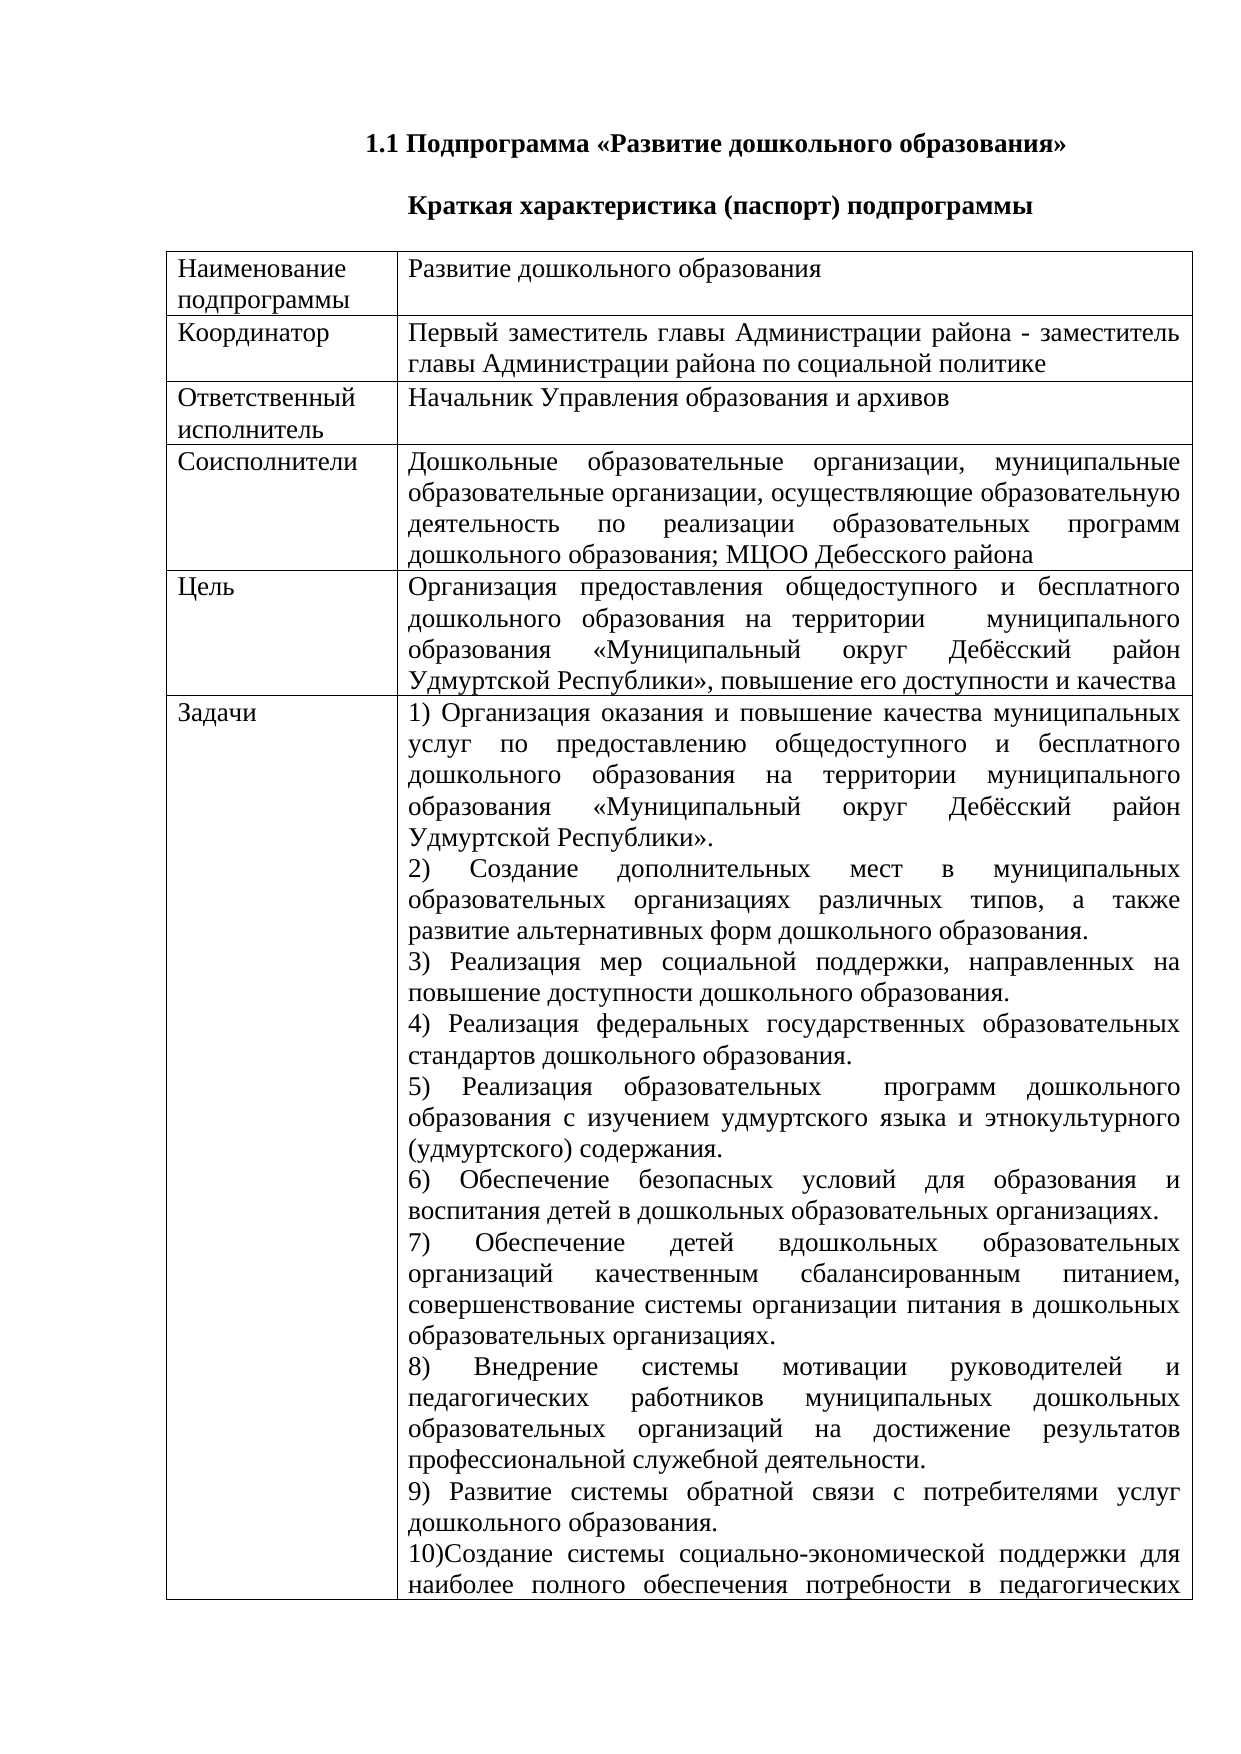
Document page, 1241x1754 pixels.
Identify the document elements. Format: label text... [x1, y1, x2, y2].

text 1.1 Подпрограмма «Развитие дошкольного образования» [177, 127, 1181, 158]
table_cell Начальник Управления образования и архивов [398, 382, 1192, 444]
table_cell Организация предоставления общедоступного и бесплатного дошкольного образования на территории муниципального образования «Муниципальный округ Дебёсский район Удмуртской Республики», повышение его доступности и качества [398, 571, 1192, 695]
text Краткая характеристика (паспорт) подпрограммы [177, 189, 1190, 220]
table_cell Дошкольные образовательные организации, муниципальные образовательные организации, осуществляющие образовательную деятельность по реализации образовательных программ дошкольного образования; МЦОО Дебесского района [398, 445, 1192, 569]
table_cell Соисполнители [167, 445, 397, 569]
table_cell Цель [167, 571, 397, 695]
table_cell Первый заместитель главы Администрации района - заместитель главы Администрации района по социальной политике [398, 316, 1192, 381]
table_header Развитие дошкольного образования [398, 252, 1192, 314]
table_cell Ответственный исполнитель [167, 382, 397, 444]
table_cell Координатор [167, 316, 397, 381]
table_cell Задачи [167, 696, 397, 1599]
table_header Наименование подпрограммы [167, 252, 397, 314]
